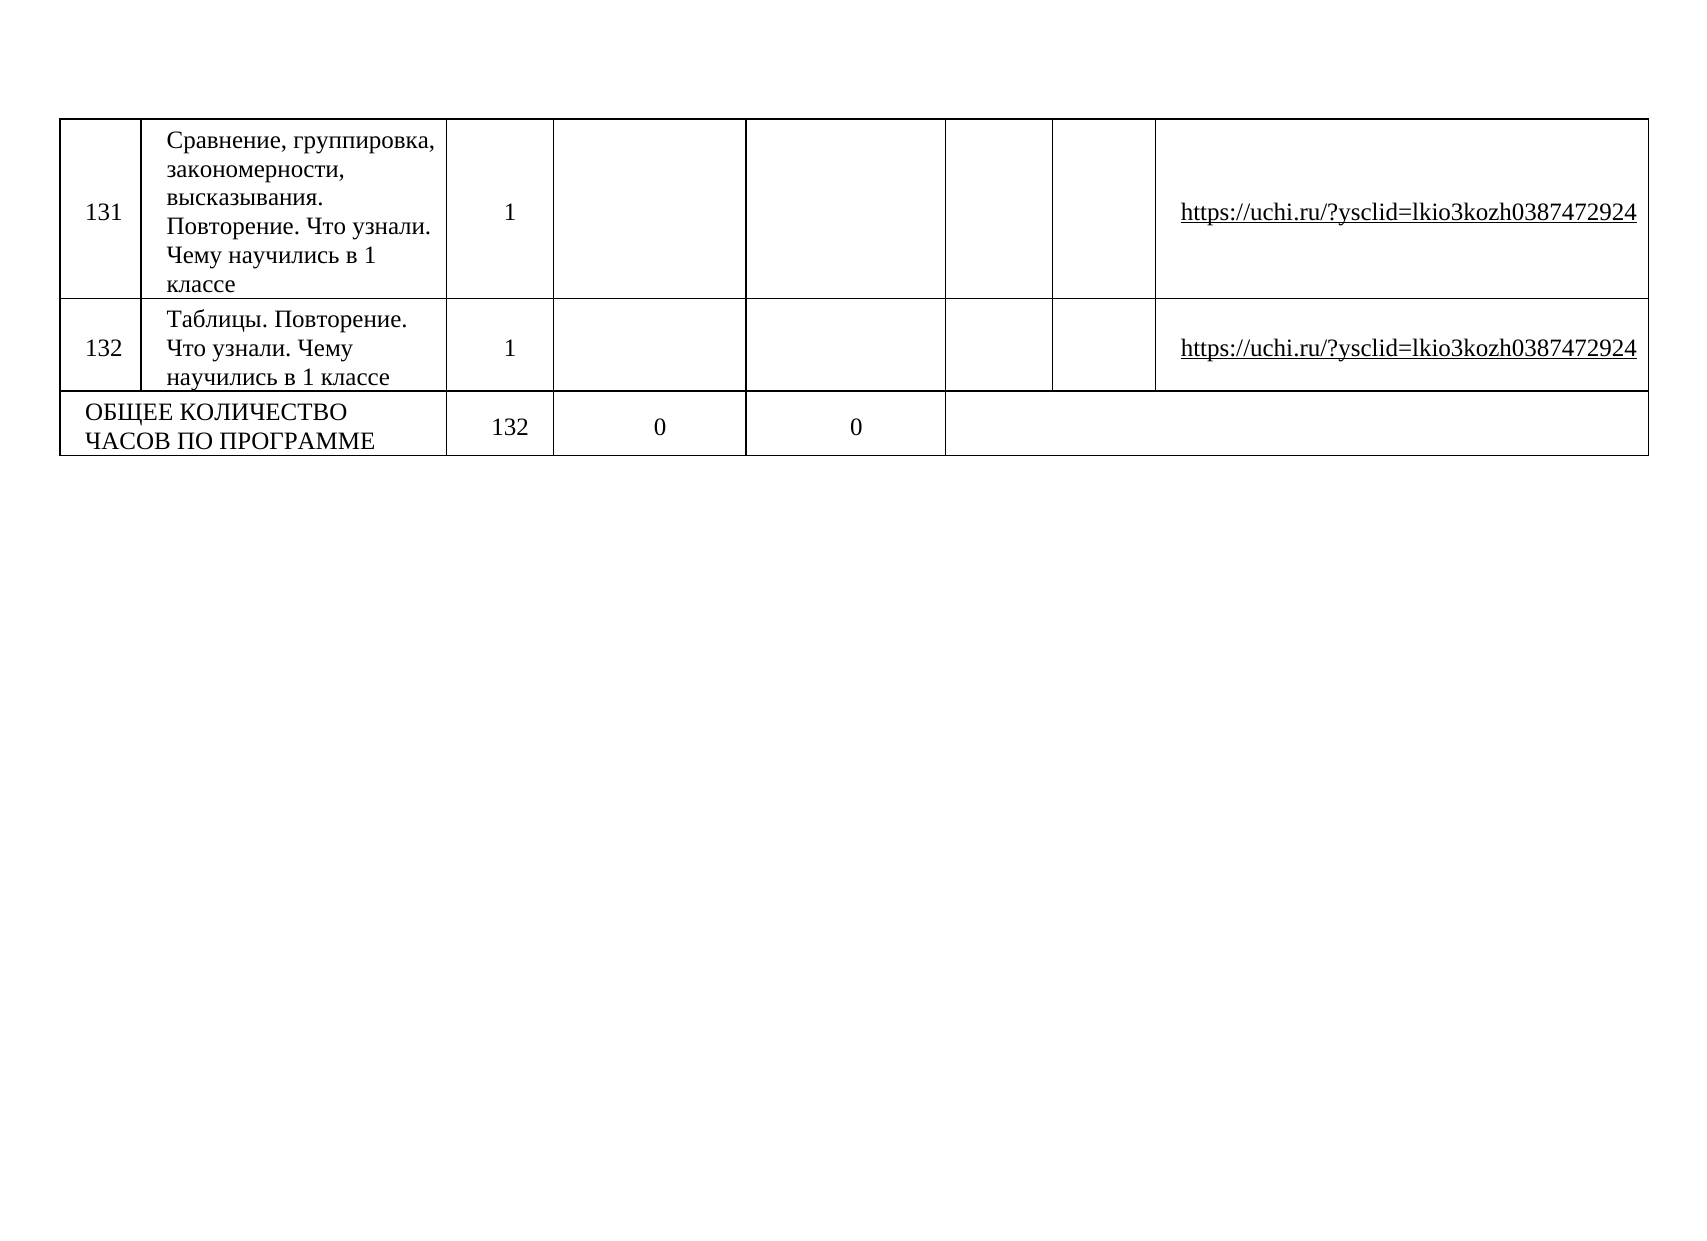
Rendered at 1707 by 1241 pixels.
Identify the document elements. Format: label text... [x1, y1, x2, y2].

table_cell [554, 120, 745, 297]
table_cell [1053, 299, 1155, 390]
table_cell 1 [447, 299, 553, 390]
table_cell 0 [747, 392, 945, 455]
table_cell [747, 120, 945, 297]
table_cell 1 [447, 120, 553, 297]
table_cell [946, 392, 1648, 455]
table_cell [946, 120, 1052, 297]
table_cell ОБЩЕЕ КОЛИЧЕСТВО ЧАСОВ ПО ПРОГРАММЕ [61, 392, 446, 455]
table_cell [1053, 120, 1155, 297]
table_cell [554, 299, 745, 390]
table_cell 132 [447, 392, 553, 455]
table_cell [747, 299, 945, 390]
table_cell Таблицы. Повторение. Что узнали. Чему научились в 1 классе [142, 299, 446, 390]
table_cell 0 [554, 392, 745, 455]
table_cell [1156, 120, 1648, 297]
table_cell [1156, 299, 1648, 390]
table_cell Сравнение, группировка, закономерности, высказывания. Повторение. Что узнали. Чему научились в 1 классе [142, 120, 446, 297]
table_cell 132 [61, 299, 140, 390]
table_cell [946, 299, 1052, 390]
table_cell 131 [61, 120, 140, 297]
